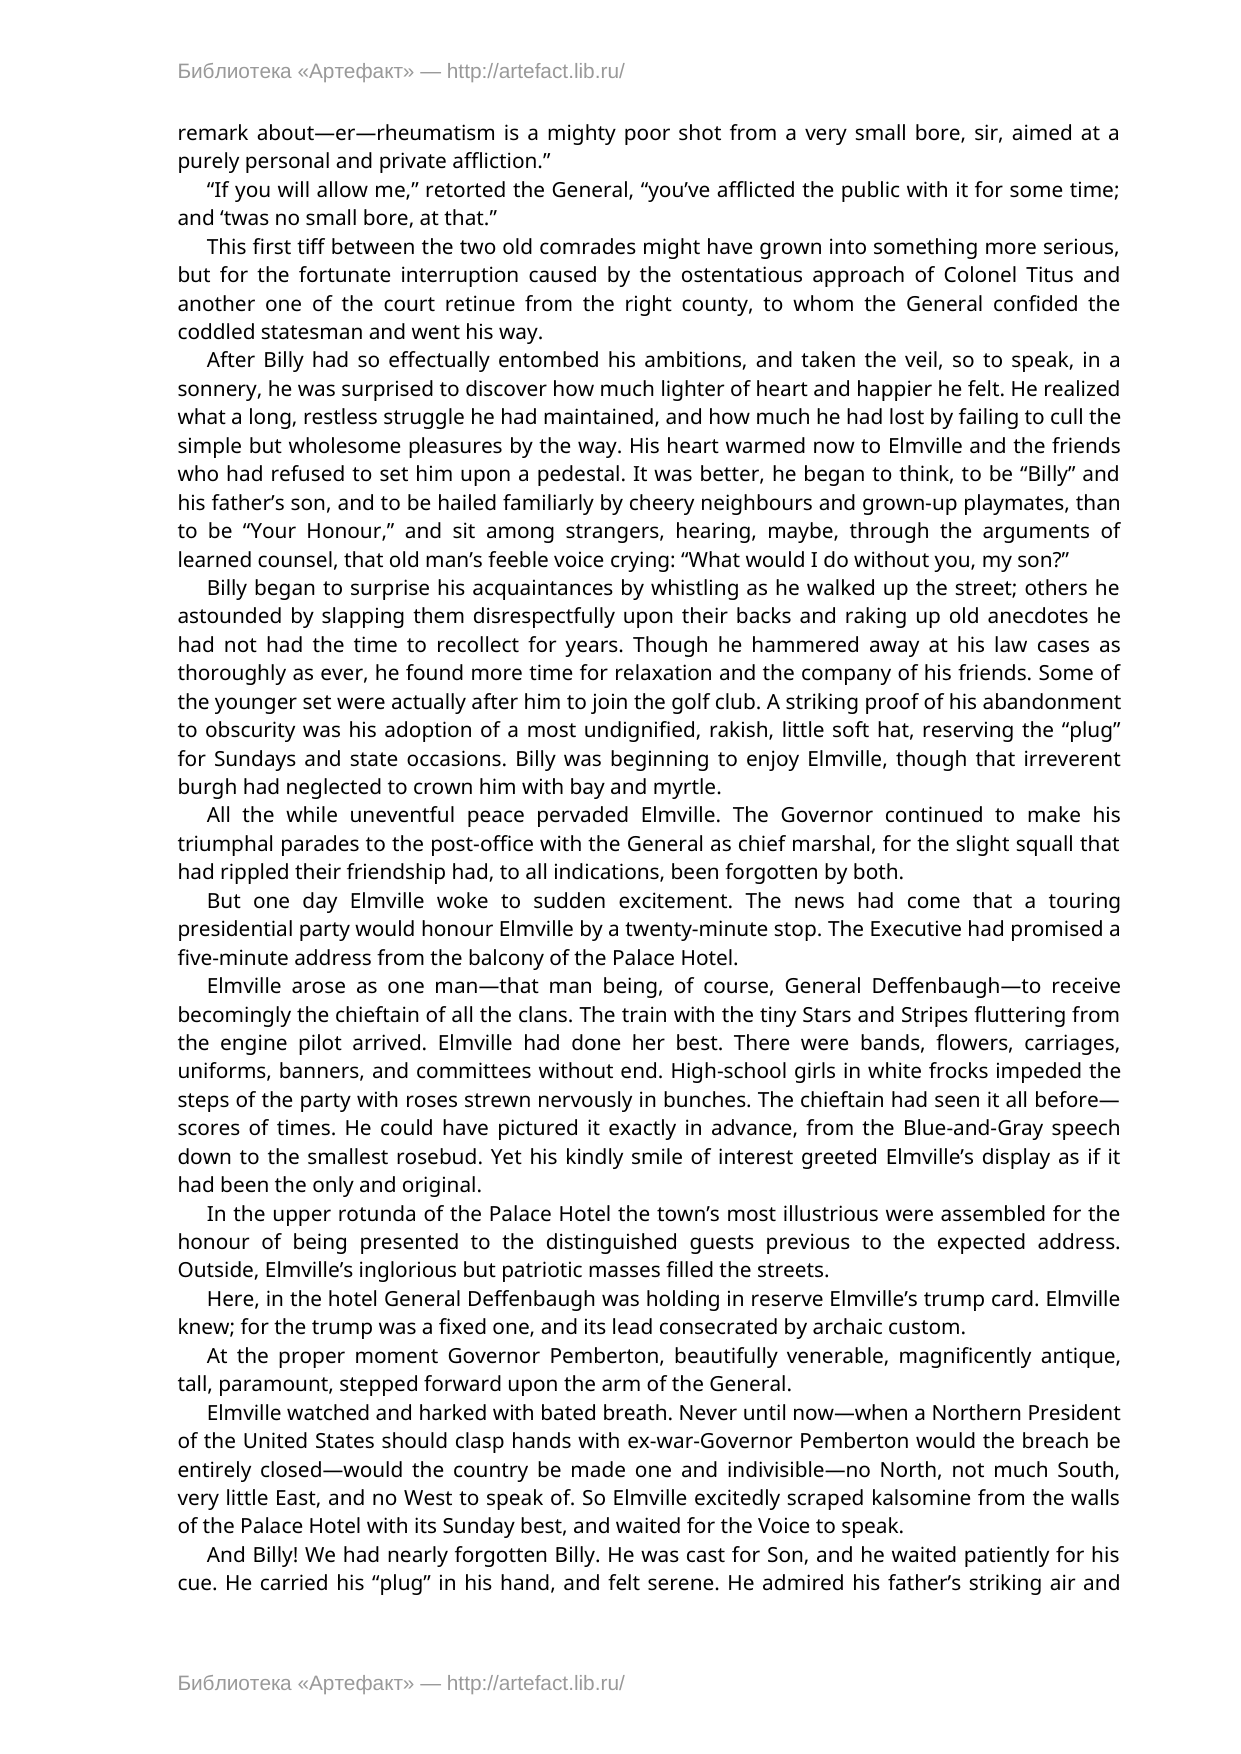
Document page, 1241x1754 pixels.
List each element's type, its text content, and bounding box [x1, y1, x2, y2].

text “If you will allow me,” retorted the General, “you’ve afflicted the public with it for some time; and ‘twas no small bore, at that.” [177, 175, 1122, 232]
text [177, 1540, 1122, 1597]
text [177, 118, 1122, 175]
text Here, in the hotel General Deffenbaugh was holding in reserve Elmville’s trump card. Elmville knew; for the trump was a fixed one, and its lead consecrated by archaic custom. [177, 1284, 1122, 1341]
text In the upper rotunda of the Palace Hotel the town’s most illustrious were assembled for the honour of being presented to the distinguished guests previous to the expected address. Outside, Elmville’s inglorious but patriotic masses filled the streets. [177, 1199, 1122, 1284]
text Elmville watched and harked with bated breath. Never until now—when a Northern President of the United States should clasp hands with ex-war-Governor Pemberton would the breach be entirely closed—would the country be made one and indivisible—no North, not much South, very little East, and no West to speak of. So Elmville excitedly scraped kalsomine from the walls of the Palace Hotel with its Sunday best, and waited for the Voice to speak. [177, 1398, 1122, 1540]
text At the proper moment Governor Pemberton, beautifully venerable, magnificently antique, tall, paramount, stepped forward upon the arm of the General. [177, 1341, 1122, 1398]
text After Billy had so effectually entombed his ambitions, and taken the veil, so to speak, in a sonnery, he was surprised to discover how much lighter of heart and happier he felt. He realized what a long, restless struggle he had maintained, and how much he had lost by failing to cull the simple but wholesome pleasures by the way. His heart warmed now to Elmville and the friends who had refused to set him upon a pedestal. It was better, he began to think, to be “Billy” and his father’s son, and to be hailed familiarly by cheery neighbours and grown-up playmates, than to be “Your Honour,” and sit among strangers, hearing, maybe, through the arguments of learned counsel, that old man’s feeble voice crying: “What would I do without you, my son?” [177, 346, 1122, 573]
text This first tiff between the two old comrades might have grown into something more serious, but for the fortunate interruption caused by the ostentatious approach of Colonel Titus and another one of the court retinue from the right county, to whom the General confided the coddled statesman and went his way. [177, 232, 1122, 346]
text But one day Elmville woke to sudden excitement. The news had come that a touring presidential party would honour Elmville by a twenty-minute stop. The Executive had promised a five-minute address from the balcony of the Palace Hotel. [177, 886, 1122, 971]
text Billy began to surprise his acquaintances by whistling as he walked up the street; others he astounded by slapping them disrespectfully upon their backs and raking up old anecdotes he had not had the time to recollect for years. Though he hammered away at his law cases as thoroughly as ever, he found more time for relaxation and the company of his friends. Some of the younger set were actually after him to join the golf club. A striking proof of his abandonment to obscurity was his adoption of a most undignified, rakish, little soft hat, reserving the “plug” for Sundays and state occasions. Billy was beginning to enjoy Elmville, though that irreverent burgh had neglected to crown him with bay and myrtle. [177, 573, 1122, 801]
text Elmville arose as one man—that man being, of course, General Deffenbaugh—to receive becomingly the chieftain of all the clans. The train with the tiny Stars and Stripes fluttering from the engine pilot arrived. Elmville had done her best. There were bands, flowers, carriages, uniforms, banners, and committees without end. High-school girls in white frocks impeded the steps of the party with roses strewn nervously in bunches. The chieftain had seen it all before—scores of times. He could have pictured it exactly in advance, from the Blue-and-Gray speech down to the smallest rosebud. Yet his kindly smile of interest greeted Elmville’s display as if it had been the only and original. [177, 971, 1122, 1199]
text All the while uneventful peace pervaded Elmville. The Governor continued to make his triumphal parades to the post-office with the General as chief marshal, for the slight squall that had rippled their friendship had, to all indications, been forgotten by both. [177, 801, 1122, 886]
